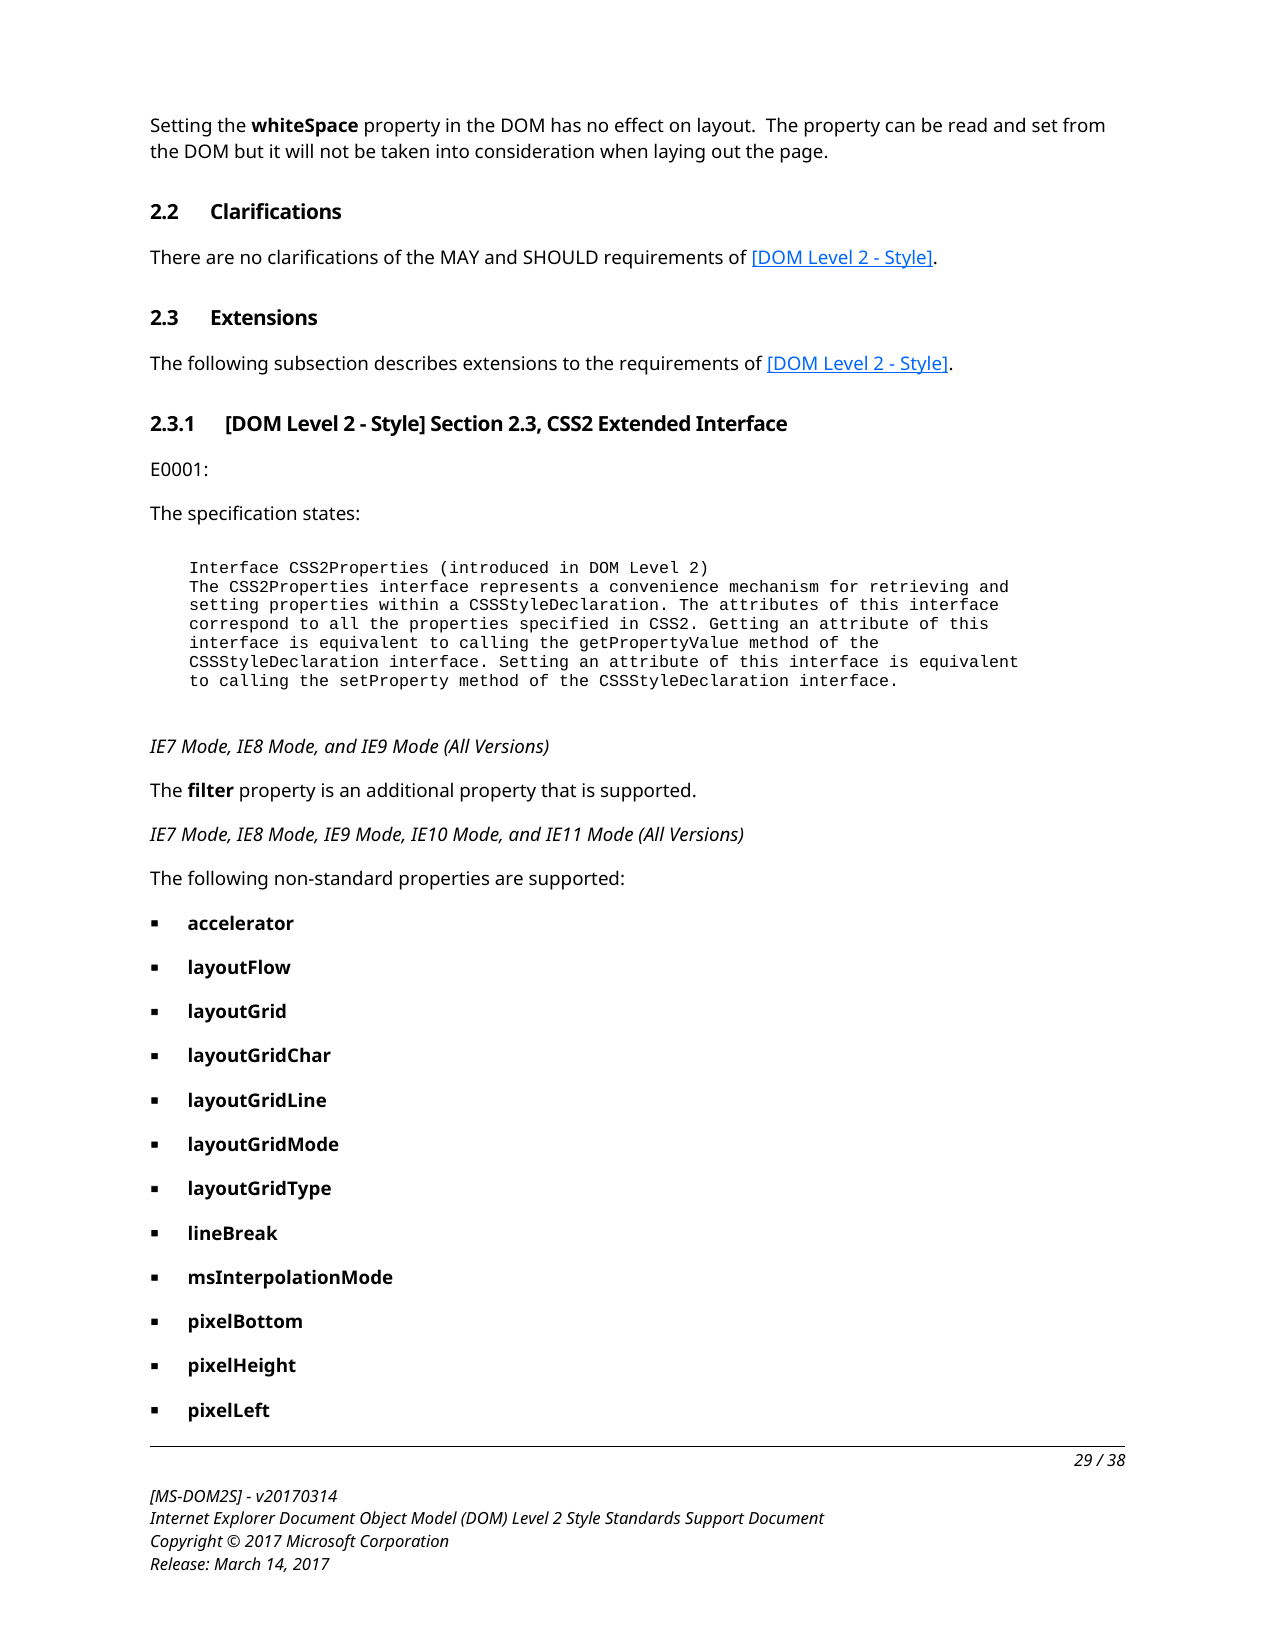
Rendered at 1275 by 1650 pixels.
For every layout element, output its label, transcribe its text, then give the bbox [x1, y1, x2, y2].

text interface is equivalent to calling the getPropertyValue method of the [175, 620, 1137, 639]
text The filter property is an additional property that is supported. [150, 777, 1125, 803]
subtitle Extensions [150, 303, 1125, 331]
list layoutGridLine [150, 1087, 1125, 1113]
text to calling the setProperty method of the CSSStyleDeclaration interface. [175, 658, 1137, 702]
list layoutFlow [150, 954, 1125, 980]
text setting properties within a CSSStyleDeclaration. The attributes of this interface [175, 582, 1137, 601]
text Setting the whiteSpace property in the DOM has no effect on layout. The property can be read and set from the DOM but it will not be taken into consideration when laying out the page. [150, 112, 1125, 163]
subtitle [DOM Level 2 - Style] Section 2.3, CSS2 Extended Interface [150, 409, 1125, 437]
list pixelBottom [150, 1308, 1125, 1334]
text IE7 Mode, IE8 Mode, IE9 Mode, IE10 Mode, and IE11 Mode (All Versions) [150, 821, 1125, 847]
list layoutGridMode [150, 1131, 1125, 1157]
list accelerator [150, 910, 1125, 936]
list msInterpolationMode [150, 1264, 1125, 1290]
text There are no clarifications of the MAY and SHOULD requirements of [DOM Level 2 - Style]. [150, 244, 1125, 269]
list layoutGridChar [150, 1043, 1125, 1068]
list layoutGrid [150, 998, 1125, 1024]
list layoutGridType [150, 1176, 1125, 1201]
text The following non-standard properties are supported: [150, 866, 1125, 891]
text correspond to all the properties specified in CSS2. Getting an attribute of this [175, 601, 1137, 620]
list pixelHeight [150, 1353, 1125, 1378]
list lineBreak [150, 1220, 1125, 1245]
list pixelLeft [150, 1397, 1125, 1422]
subtitle Clarifications [150, 197, 1125, 225]
text The CSS2Properties interface represents a convenience mechanism for retrieving and [175, 563, 1137, 582]
text E0001: [150, 456, 1125, 482]
text The following subsection describes extensions to the requirements of [DOM Level 2 - Style]. [150, 350, 1125, 376]
text CSSStyleDeclaration interface. Setting an attribute of this interface is equivalent [175, 639, 1137, 658]
text IE7 Mode, IE8 Mode, and IE9 Mode (All Versions) [150, 733, 1125, 758]
text The specification states: [150, 500, 1125, 526]
